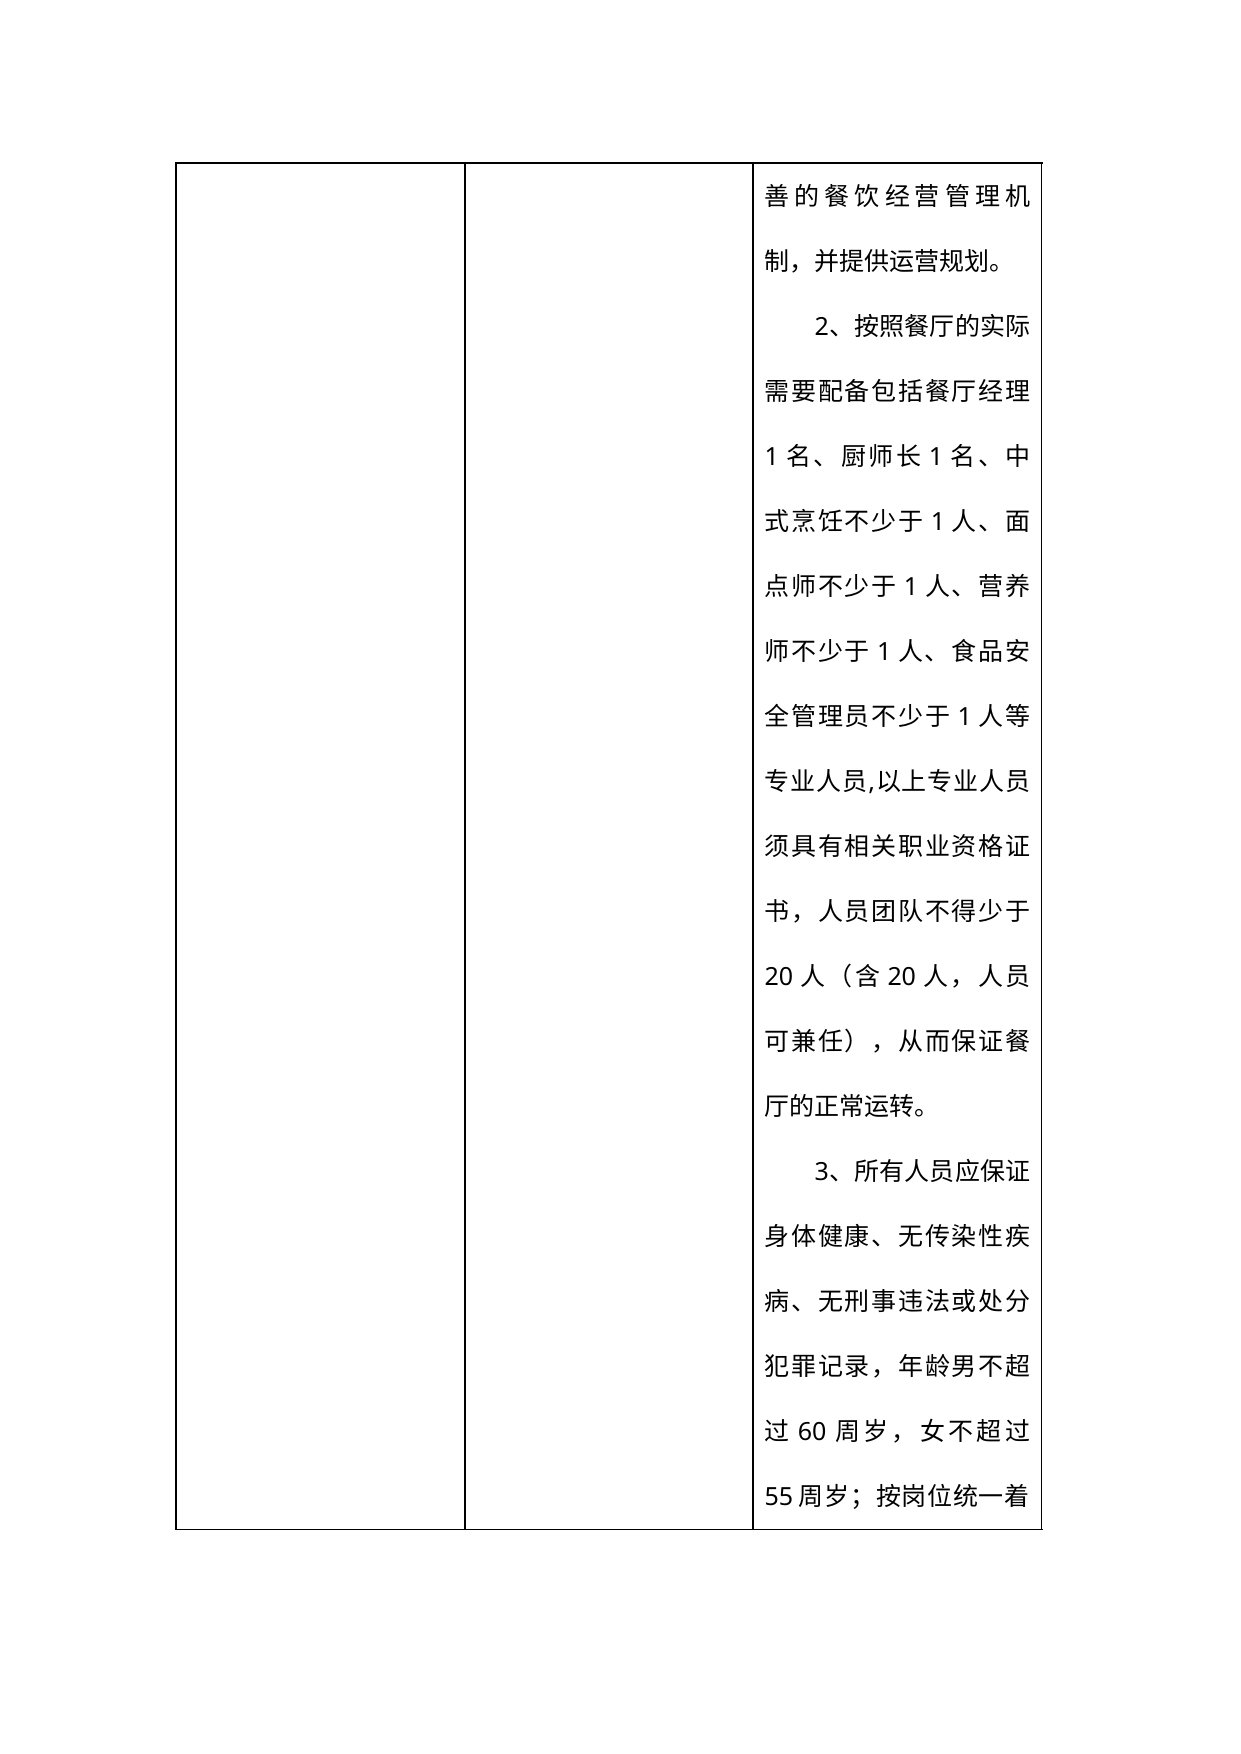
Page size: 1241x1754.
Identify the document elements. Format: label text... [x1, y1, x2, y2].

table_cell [754, 164, 1041, 1528]
table_cell [466, 164, 752, 1528]
table_cell 1 [177, 164, 464, 1528]
